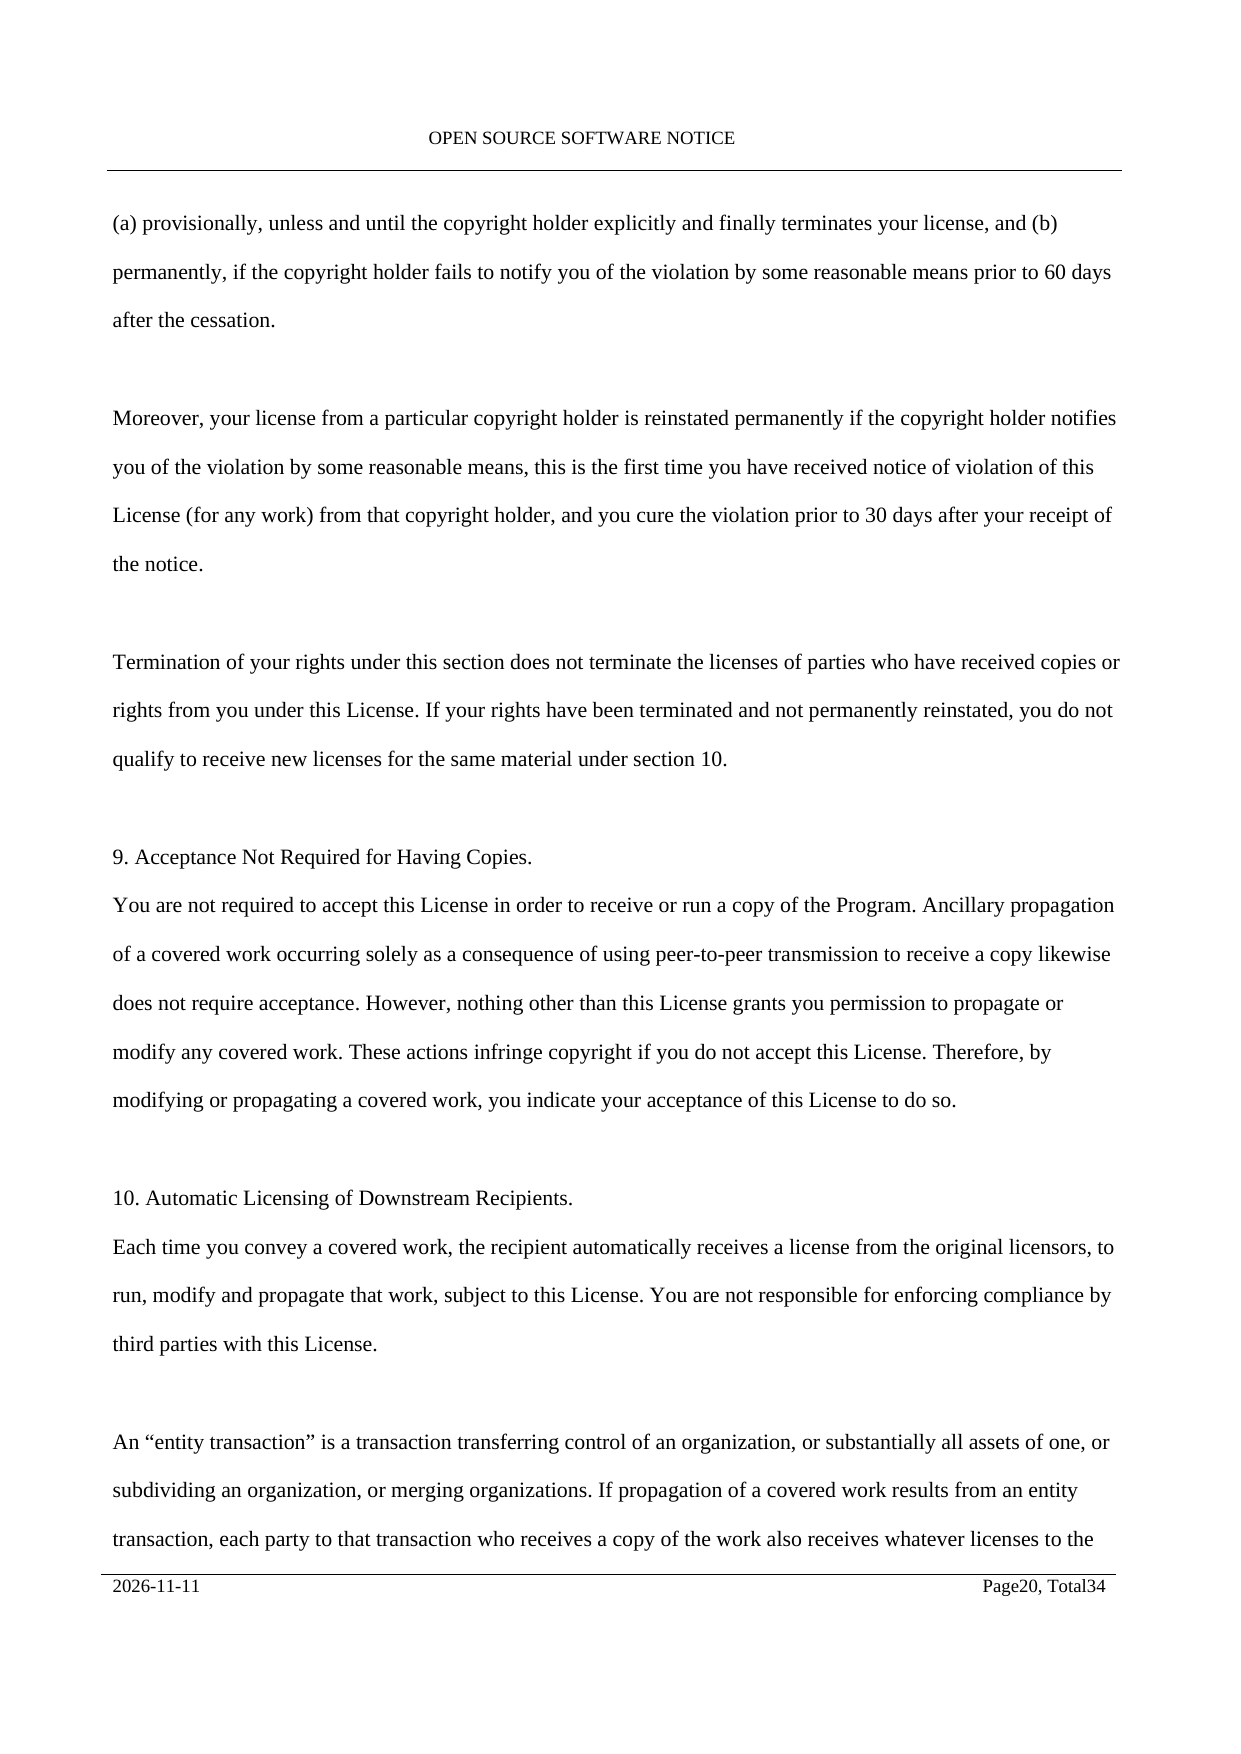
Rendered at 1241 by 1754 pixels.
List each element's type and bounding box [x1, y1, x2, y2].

text [112, 206, 1128, 1555]
